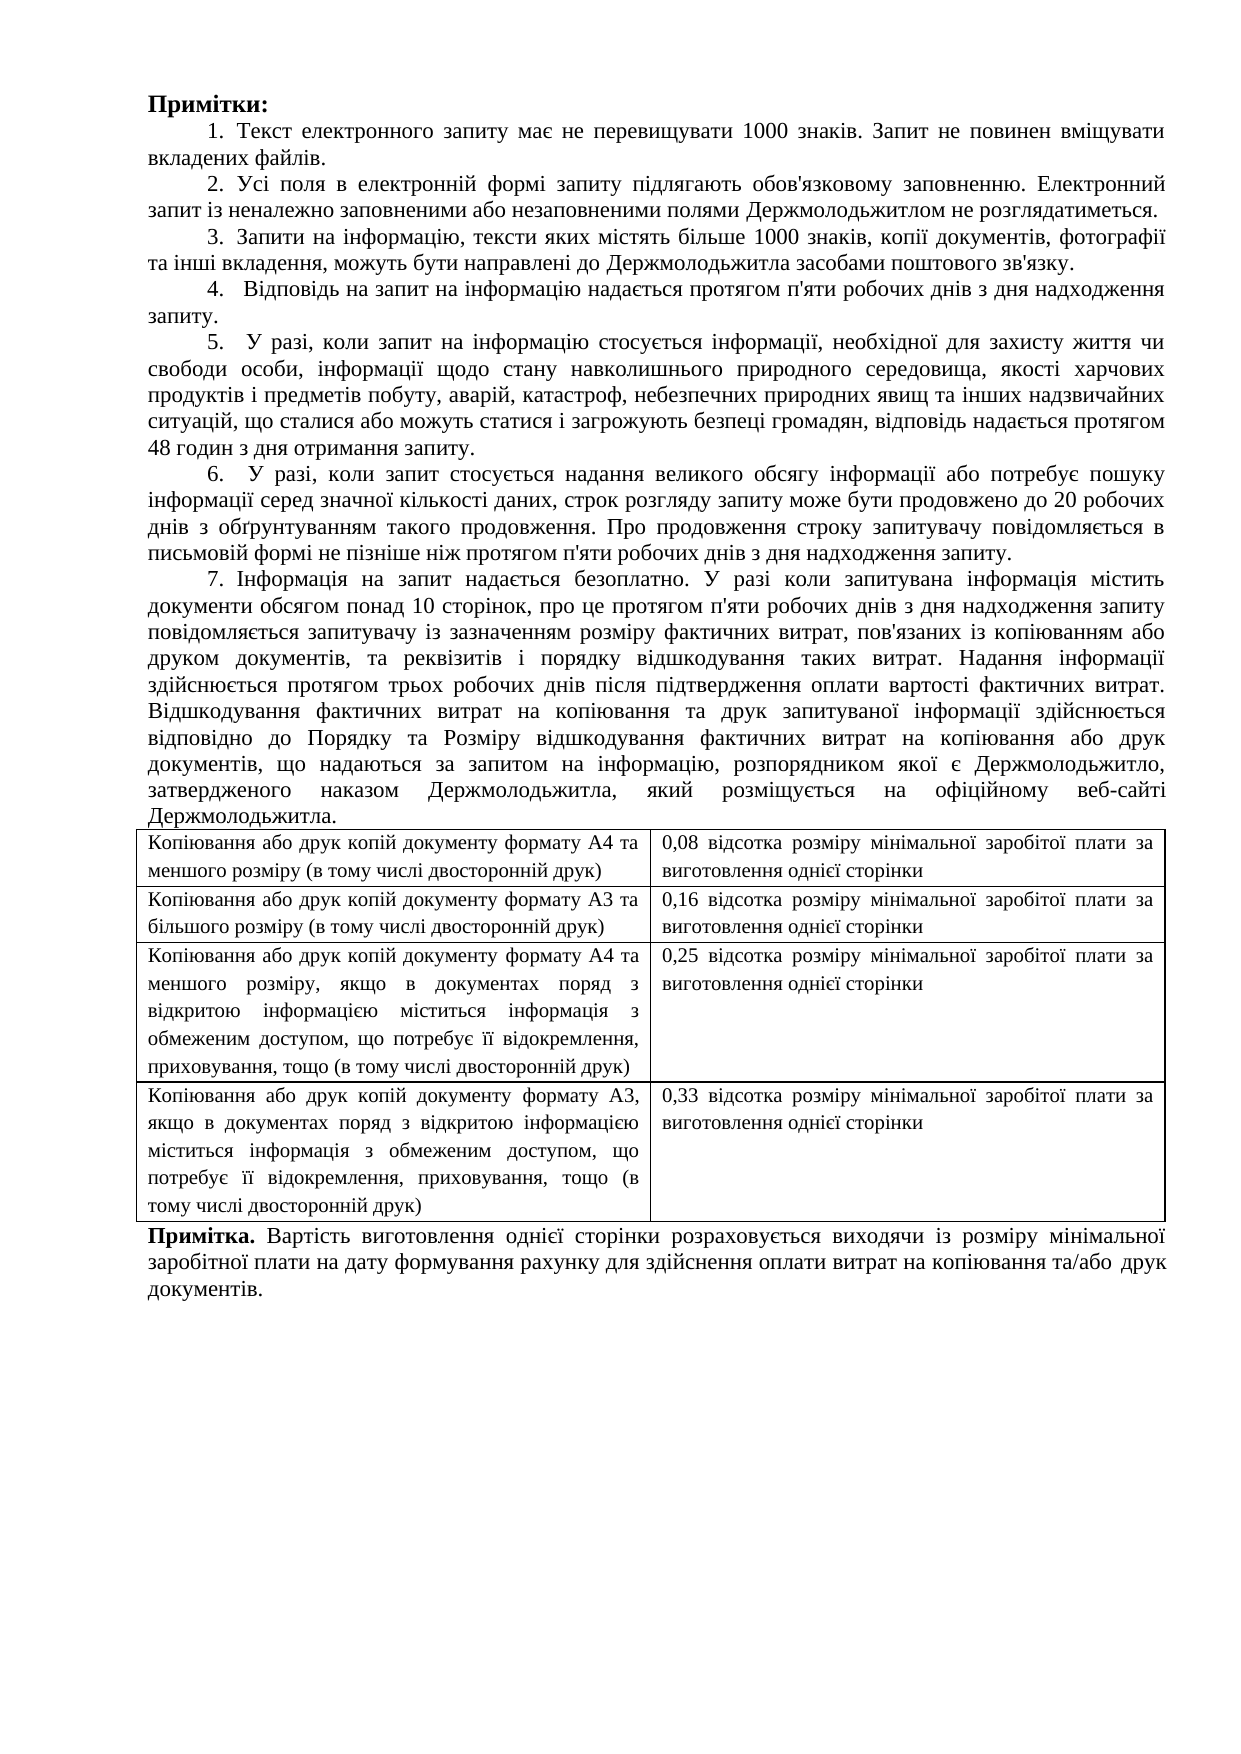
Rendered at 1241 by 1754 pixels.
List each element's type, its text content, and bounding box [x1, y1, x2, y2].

table_cell 0,25 відсотка розміру мінімальної заробітої плати за виготовлення однієї сторінки [651, 943, 1164, 1081]
list Усі поля в електронній формі запиту підлягають обов'язковому заповненню. Електронний запит із неналежно заповненими або незаповненими полями Держмолодьжитлом не розглядатиметься. [148, 170, 1167, 223]
table_cell Копіювання або друк копій документу формату А3 та більшого розміру (в тому числі двосторонній друк) [137, 887, 650, 942]
table_cell 0,33 відсотка розміру мінімальної заробітої плати за виготовлення однієї сторінки [651, 1083, 1164, 1221]
list Інформація на запит надається безоплатно. У разі коли запитувана інформація містить документи обсягом понад 10 сторінок, про це протягом п'яти робочих днів з дня надходження запиту повідомляється запитувачу із зазначенням розміру фактичних витрат, пов'язаних із копіюванням або друком документів, та реквізитів і порядку відшкодування таких витрат. Надання інформації здійснюється протягом трьох робочих днів після підтвердження оплати вартості фактичних витрат. Відшкодування фактичних витрат на копіювання та друк запитуваної інформації здійснюється відповідно до Порядку та Розміру відшкодування фактичних витрат на копіювання або друк документів, що надаються за запитом на інформацію, розпорядником якої є Держмолодьжитло, затвердженого наказом Держмолодьжитла, який розміщується на офіційному веб-сайті Держмолодьжитла. [148, 565, 1167, 829]
list Запити на інформацію, тексти яких містять більше 1000 знаків, копії документів, фотографії та інші вкладення, можуть бути направлені до Держмолодьжитла засобами поштового зв'язку. [148, 223, 1167, 276]
table_cell Копіювання або друк копій документу формату А3, якщо в документах поряд з відкритою інформацією міститься інформація з обмеженим доступом, що потребує її відокремлення, приховування, тощо (в тому числі двосторонній друк) [137, 1083, 650, 1221]
list Текст електронного запиту має не перевищувати 1000 знаків. Запит не повинен вміщувати вкладених файлів. [148, 117, 1167, 170]
table_cell Копіювання або друк копій документу формату А4 та меншого розміру, якщо в документах поряд з відкритою інформацією міститься інформація з обмеженим доступом, що потребує її відокремлення, приховування, тощо (в тому числі двосторонній друк) [137, 943, 650, 1081]
table_header Копіювання або друк копій документу формату А4 та меншого розміру (в тому числі двосторонній друк) [137, 830, 650, 886]
table_cell 0,16 відсотка розміру мінімальної заробітої плати за виготовлення однієї сторінки [651, 887, 1164, 942]
list У разі, коли запит на інформацію стосується інформації, необхідної для захисту життя чи свободи особи, інформації щодо стану навколишнього природного середовища, якості харчових продуктів і предметів побуту, аварій, катастроф, небезпечних природних явищ та інших надзвичайних ситуацій, що сталися або можуть статися і загрожують безпеці громадян, відповідь надається протягом 48 годин з дня отримання запиту. [148, 328, 1167, 460]
table_header 0,08 відсотка розміру мінімальної заробітої плати за виготовлення однієї сторінки [651, 830, 1164, 886]
list Відповідь на запит на інформацію надається протягом п'яти робочих днів з дня надходження запиту. [148, 276, 1167, 328]
text Примітки: [148, 89, 1167, 117]
list У разі, коли запит стосується надання великого обсягу інформації або потребує пошуку інформації серед значної кількості даних, строк розгляду запиту може бути продовжено до 20 робочих днів з обґрунтуванням такого продовження. Про продовження строку запитувачу повідомляється в письмовій формі не пізніше ніж протягом п'яти робочих днів з дня надходження запиту. [148, 460, 1167, 565]
text Примітка. Вартість виготовлення однієї сторінки розраховується виходячи із розміру мінімальної заробітної плати на дату формування рахунку для здійснення оплати витрат на копіювання та/або друк документів. [148, 1222, 1167, 1301]
